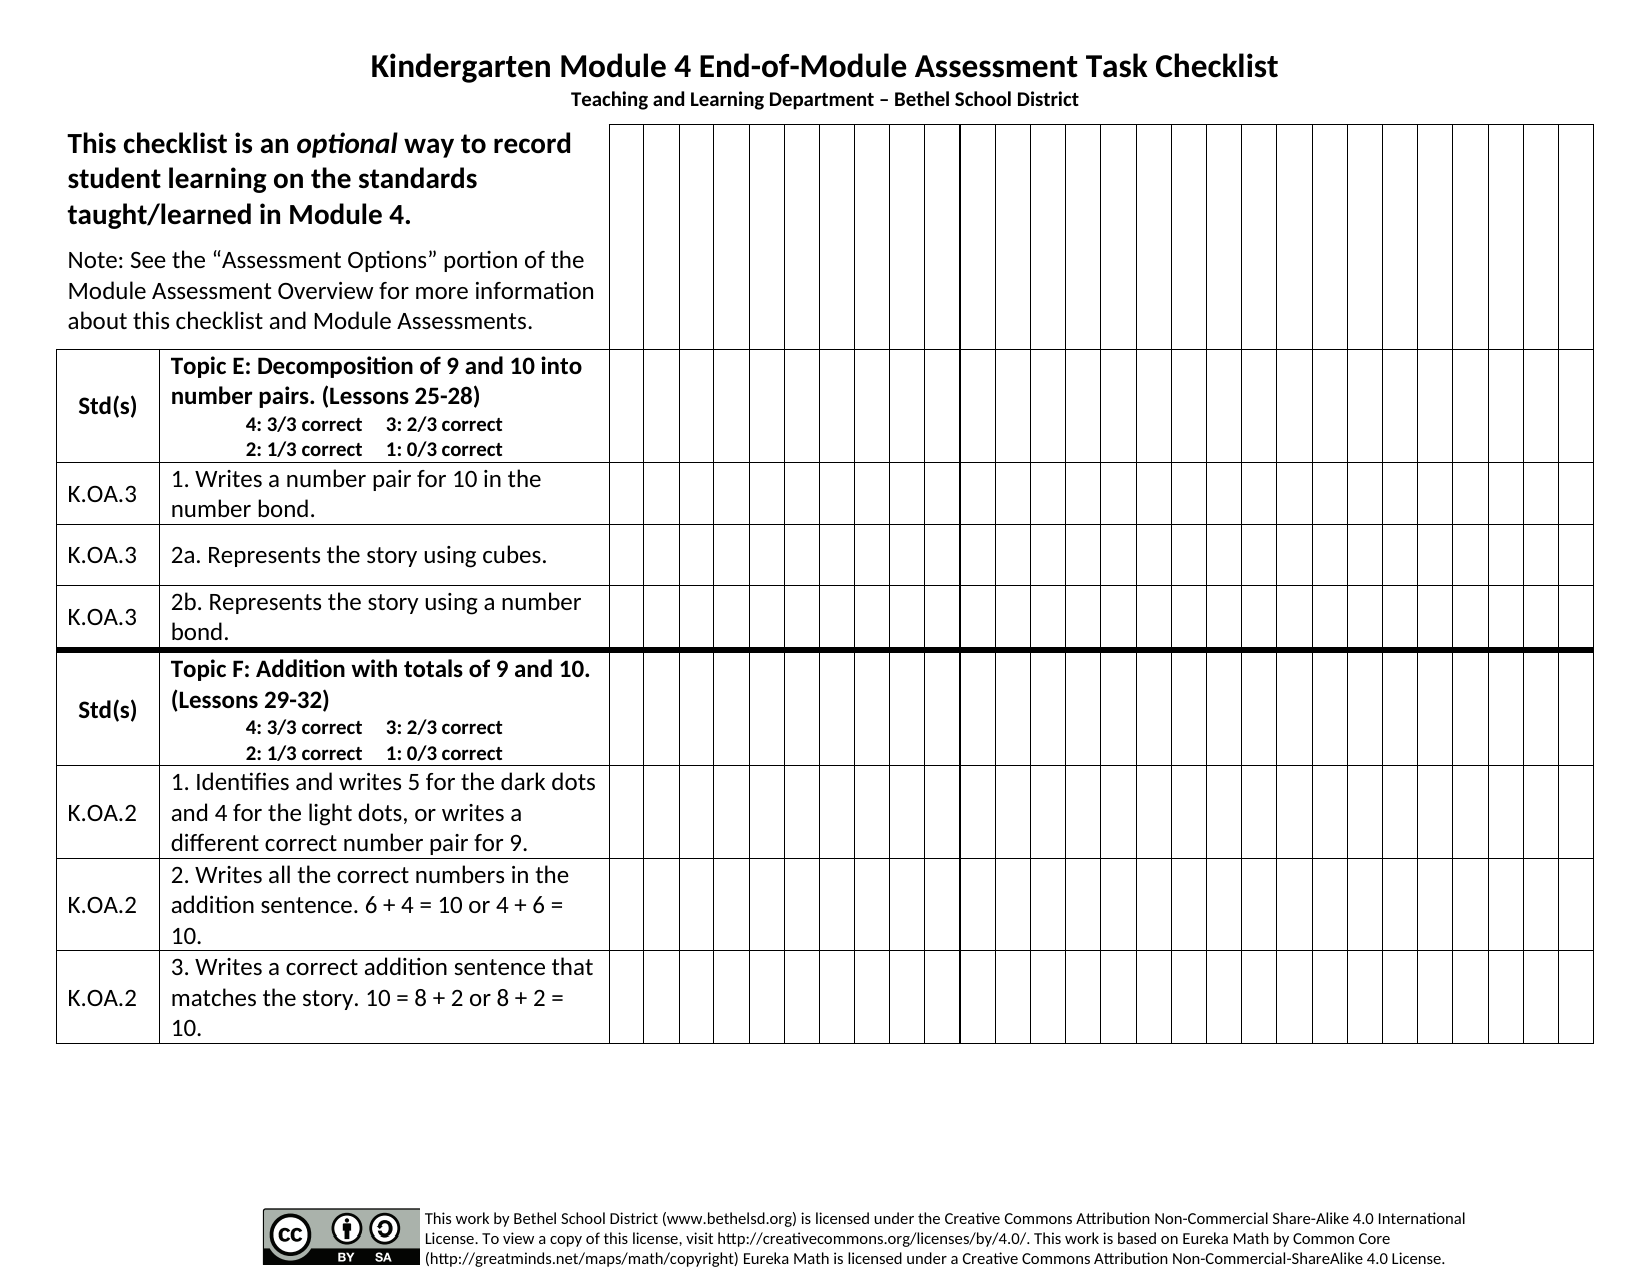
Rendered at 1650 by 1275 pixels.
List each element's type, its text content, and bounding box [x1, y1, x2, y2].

table_header [1031, 125, 1065, 349]
table_cell [1489, 859, 1523, 950]
table_cell [1242, 463, 1276, 524]
table_cell [1453, 951, 1488, 1043]
table_cell [820, 951, 854, 1043]
table_cell [785, 350, 819, 462]
table_cell [1559, 525, 1593, 585]
table_cell [1453, 350, 1488, 462]
table_cell [996, 525, 1030, 585]
table_cell [785, 951, 819, 1043]
table_cell [996, 350, 1030, 462]
table_cell [1559, 653, 1593, 765]
table_cell [1031, 350, 1065, 462]
table_header [1207, 125, 1241, 349]
table_cell [1137, 766, 1171, 858]
table_cell [855, 350, 889, 462]
table_cell [610, 653, 643, 765]
table_cell [610, 586, 643, 647]
table_cell [1348, 463, 1382, 524]
table_cell [1242, 653, 1276, 765]
table_cell [996, 766, 1030, 858]
table_cell [1137, 653, 1171, 765]
table_cell [1101, 586, 1136, 647]
table_cell [1383, 350, 1417, 462]
table_cell [610, 525, 643, 585]
table_cell [1277, 653, 1312, 765]
table_cell [1489, 586, 1523, 647]
table_cell [680, 951, 713, 1043]
table_cell [1242, 951, 1276, 1043]
table_cell [855, 463, 889, 524]
table_header [925, 125, 959, 349]
table_cell [1418, 859, 1452, 950]
table_cell [890, 766, 924, 858]
table_cell [890, 951, 924, 1043]
table_cell [1277, 951, 1312, 1043]
table_cell K.OA.2 [57, 766, 159, 858]
table_cell [961, 463, 995, 524]
table_cell K.OA.3 [57, 586, 159, 647]
table_cell [680, 859, 713, 950]
table_cell [1277, 766, 1312, 858]
table_cell [680, 350, 713, 462]
table_cell [680, 653, 713, 765]
table_cell [1277, 463, 1312, 524]
table_cell [1066, 463, 1100, 524]
table_cell [855, 586, 889, 647]
table_cell [1031, 463, 1065, 524]
table_cell [1418, 586, 1452, 647]
table_cell [1277, 586, 1312, 647]
table_cell [961, 653, 995, 765]
table_cell [644, 859, 679, 950]
table_header [750, 125, 784, 349]
table_cell [1277, 350, 1312, 462]
table_cell [610, 951, 643, 1043]
table_cell [925, 653, 959, 765]
table_header [610, 125, 643, 349]
table_cell [785, 859, 819, 950]
table_cell [785, 463, 819, 524]
table_cell [1489, 951, 1523, 1043]
table_cell [1172, 586, 1206, 647]
table_cell K.OA.2 [57, 951, 159, 1043]
table_cell [996, 653, 1030, 765]
table_cell [1137, 951, 1171, 1043]
table_cell [1313, 586, 1347, 647]
table_header [855, 125, 889, 349]
table_cell [1418, 951, 1452, 1043]
table_header [1524, 125, 1558, 349]
table_cell [1489, 463, 1523, 524]
table_cell [680, 463, 713, 524]
table_cell [644, 653, 679, 765]
table_header [1277, 125, 1312, 349]
table_cell [1524, 653, 1558, 765]
table_cell [1524, 951, 1558, 1043]
table_header [1242, 125, 1276, 349]
table_cell [644, 951, 679, 1043]
table_cell [1524, 859, 1558, 950]
table_cell [644, 766, 679, 858]
table_cell [610, 766, 643, 858]
table_header [1313, 125, 1347, 349]
table_cell [890, 463, 924, 524]
table_cell [1348, 525, 1382, 585]
table_cell [1313, 463, 1347, 524]
table_cell [750, 586, 784, 647]
table_cell [1101, 766, 1136, 858]
table_cell [1031, 859, 1065, 950]
table_cell [855, 859, 889, 950]
table_cell [680, 586, 713, 647]
table_cell Topic F: Addition with totals of 9 and 10. (Lessons 29-32) 4: 3/3 correct 3: 2/3 correct 2: 1/3 correct 1: 0/3 correct [160, 653, 609, 765]
table_cell [1277, 525, 1312, 585]
table_cell [820, 463, 854, 524]
table_cell [1313, 859, 1347, 950]
table_cell [925, 951, 959, 1043]
table_cell [820, 586, 854, 647]
table_cell [1031, 586, 1065, 647]
table_cell [820, 350, 854, 462]
table_cell [644, 463, 679, 524]
table_cell [1031, 525, 1065, 585]
table_cell [820, 525, 854, 585]
table_header [1453, 125, 1488, 349]
table_cell [1242, 859, 1276, 950]
table_cell [1559, 951, 1593, 1043]
table_header [1348, 125, 1382, 349]
table_cell [714, 951, 749, 1043]
table_cell [714, 525, 749, 585]
table_cell [1524, 525, 1558, 585]
table_cell [996, 951, 1030, 1043]
table_cell [1524, 463, 1558, 524]
table_cell [1418, 350, 1452, 462]
table_header [714, 125, 749, 349]
table_cell [1383, 653, 1417, 765]
table_cell [1066, 653, 1100, 765]
table_cell Topic E: Decomposition of 9 and 10 into number pairs. (Lessons 25-28) 4: 3/3 correct 3: 2/3 correct 2: 1/3 correct 1: 0/3 correct [160, 350, 609, 462]
table_cell [1207, 859, 1241, 950]
table_cell [1418, 463, 1452, 524]
table_header [820, 125, 854, 349]
table_cell [1418, 525, 1452, 585]
table_cell [1137, 859, 1171, 950]
table_cell [714, 586, 749, 647]
table_header [1418, 125, 1452, 349]
table_cell [1207, 463, 1241, 524]
table_cell [750, 859, 784, 950]
table_cell [961, 951, 995, 1043]
table_cell K.OA.3 [57, 525, 159, 585]
table_cell [1101, 951, 1136, 1043]
table_cell [961, 766, 995, 858]
table_cell [1172, 653, 1206, 765]
table_cell [961, 350, 995, 462]
table_cell [1383, 766, 1417, 858]
table_cell [1031, 951, 1065, 1043]
table_cell [1383, 859, 1417, 950]
table_cell [714, 859, 749, 950]
table_cell [1418, 766, 1452, 858]
table_header [1559, 125, 1593, 349]
table_cell [890, 586, 924, 647]
table_header [1172, 125, 1206, 349]
table_cell [1489, 653, 1523, 765]
table_cell [1383, 586, 1417, 647]
table_cell [1453, 859, 1488, 950]
table_cell [925, 350, 959, 462]
table_cell [1559, 350, 1593, 462]
table_cell [1066, 766, 1100, 858]
table_cell [1559, 859, 1593, 950]
table_cell [1383, 463, 1417, 524]
table_cell [1066, 586, 1100, 647]
table_cell [820, 859, 854, 950]
table_cell [1031, 766, 1065, 858]
table_cell [785, 586, 819, 647]
table_cell Std(s) [57, 653, 159, 765]
table_cell Std(s) [57, 350, 159, 462]
table_header [644, 125, 679, 349]
table_cell [1066, 859, 1100, 950]
table_cell [961, 859, 995, 950]
table_cell [1559, 586, 1593, 647]
table_cell [996, 586, 1030, 647]
table_header [680, 125, 713, 349]
table_cell [1524, 350, 1558, 462]
table_cell [1559, 463, 1593, 524]
table_cell [996, 859, 1030, 950]
table_cell [785, 525, 819, 585]
table_cell 3. Writes a correct addition sentence that matches the story. 10 = 8 + 2 or 8 + 2 = 10. [160, 951, 609, 1043]
table_cell [1489, 350, 1523, 462]
table_cell K.OA.2 [57, 859, 159, 950]
table_cell 2. Writes all the correct numbers in the addition sentence. 6 + 4 = 10 or 4 + 6 = 10. [160, 859, 609, 950]
table_header [1066, 125, 1100, 349]
table_cell [961, 525, 995, 585]
table_header This checklist is an optional way to record student learning on the standards taught/learned in Module 4. Note: See the “Assessment Options” portion of the Module Assessment Overview for more information about this checklist and Module Assessments. [56, 124, 609, 349]
table_cell [925, 525, 959, 585]
table_cell [1172, 859, 1206, 950]
table_header [1489, 125, 1523, 349]
table_cell [750, 951, 784, 1043]
table_cell [750, 350, 784, 462]
table_cell [785, 653, 819, 765]
table_cell [610, 350, 643, 462]
table_cell [1383, 951, 1417, 1043]
table_cell [1489, 766, 1523, 858]
table_cell [1172, 350, 1206, 462]
table_cell [680, 766, 713, 858]
table_cell [1242, 350, 1276, 462]
table_cell [855, 951, 889, 1043]
table_cell [1101, 653, 1136, 765]
table_cell [1066, 525, 1100, 585]
table_cell [1172, 525, 1206, 585]
table_cell [1453, 586, 1488, 647]
table_cell [890, 653, 924, 765]
table_cell [925, 766, 959, 858]
table_cell [785, 766, 819, 858]
table_header [961, 125, 995, 349]
table_cell [1172, 766, 1206, 858]
table_cell [925, 859, 959, 950]
table_cell [1172, 463, 1206, 524]
table_cell [1101, 350, 1136, 462]
table_cell [1242, 766, 1276, 858]
table_cell [855, 525, 889, 585]
table_cell [1453, 766, 1488, 858]
table_cell [1313, 350, 1347, 462]
table_cell [1348, 766, 1382, 858]
table_cell [1348, 951, 1382, 1043]
table_cell [1313, 951, 1347, 1043]
table_cell [1101, 859, 1136, 950]
table_cell [890, 525, 924, 585]
table_cell [925, 463, 959, 524]
table_cell [1524, 766, 1558, 858]
table_cell [1242, 586, 1276, 647]
table_cell [1207, 586, 1241, 647]
table_cell [644, 525, 679, 585]
table_cell [1207, 951, 1241, 1043]
table_cell [1313, 525, 1347, 585]
table_cell [1137, 350, 1171, 462]
table_cell [1383, 525, 1417, 585]
table_cell [1137, 463, 1171, 524]
table_cell [855, 766, 889, 858]
table_cell [610, 463, 643, 524]
table_header [1137, 125, 1171, 349]
table_cell [1453, 653, 1488, 765]
table_cell [855, 653, 889, 765]
table_cell [610, 859, 643, 950]
table_header [996, 125, 1030, 349]
table_cell [1066, 350, 1100, 462]
table_cell [644, 586, 679, 647]
table_cell K.OA.3 [57, 463, 159, 524]
table_cell [890, 859, 924, 950]
table_cell [1172, 951, 1206, 1043]
table_cell [1137, 525, 1171, 585]
table_cell [1313, 766, 1347, 858]
table_cell [1453, 525, 1488, 585]
table_cell [644, 350, 679, 462]
table_cell [1031, 653, 1065, 765]
table_cell [1207, 766, 1241, 858]
table_cell [1489, 525, 1523, 585]
table_cell 2a. Represents the story using cubes. [160, 525, 609, 585]
table_header [890, 125, 924, 349]
table_cell [996, 463, 1030, 524]
table_cell [1348, 859, 1382, 950]
table_cell 1. Writes a number pair for 10 in the number bond. [160, 463, 609, 524]
table_cell [750, 463, 784, 524]
table_cell [1313, 653, 1347, 765]
table_cell [714, 463, 749, 524]
table_cell [1559, 766, 1593, 858]
table_header [1101, 125, 1136, 349]
table_cell [1348, 586, 1382, 647]
table_cell [1101, 525, 1136, 585]
table_cell [1207, 525, 1241, 585]
table_cell [714, 653, 749, 765]
table_cell [1453, 463, 1488, 524]
table_cell [680, 525, 713, 585]
table_cell [714, 350, 749, 462]
table_cell [1101, 463, 1136, 524]
table_cell [925, 586, 959, 647]
table_cell [1277, 859, 1312, 950]
table_cell [1137, 586, 1171, 647]
table_cell [820, 766, 854, 858]
table_cell [1207, 350, 1241, 462]
table_cell [714, 766, 749, 858]
table_cell [1348, 653, 1382, 765]
table_header [1383, 125, 1417, 349]
table_cell [750, 766, 784, 858]
table_cell [1242, 525, 1276, 585]
table_cell [1066, 951, 1100, 1043]
table_cell [890, 350, 924, 462]
table_cell [1207, 653, 1241, 765]
table_cell [750, 653, 784, 765]
table_cell 1. Identifies and writes 5 for the dark dots and 4 for the light dots, or writes a different correct number pair for 9. [160, 766, 609, 858]
table_cell [1418, 653, 1452, 765]
table_cell [820, 653, 854, 765]
table_cell [961, 586, 995, 647]
table_cell [1348, 350, 1382, 462]
table_header [785, 125, 819, 349]
table_cell 2b. Represents the story using a number bond. [160, 586, 609, 647]
table_cell [750, 525, 784, 585]
table_cell [1524, 586, 1558, 647]
